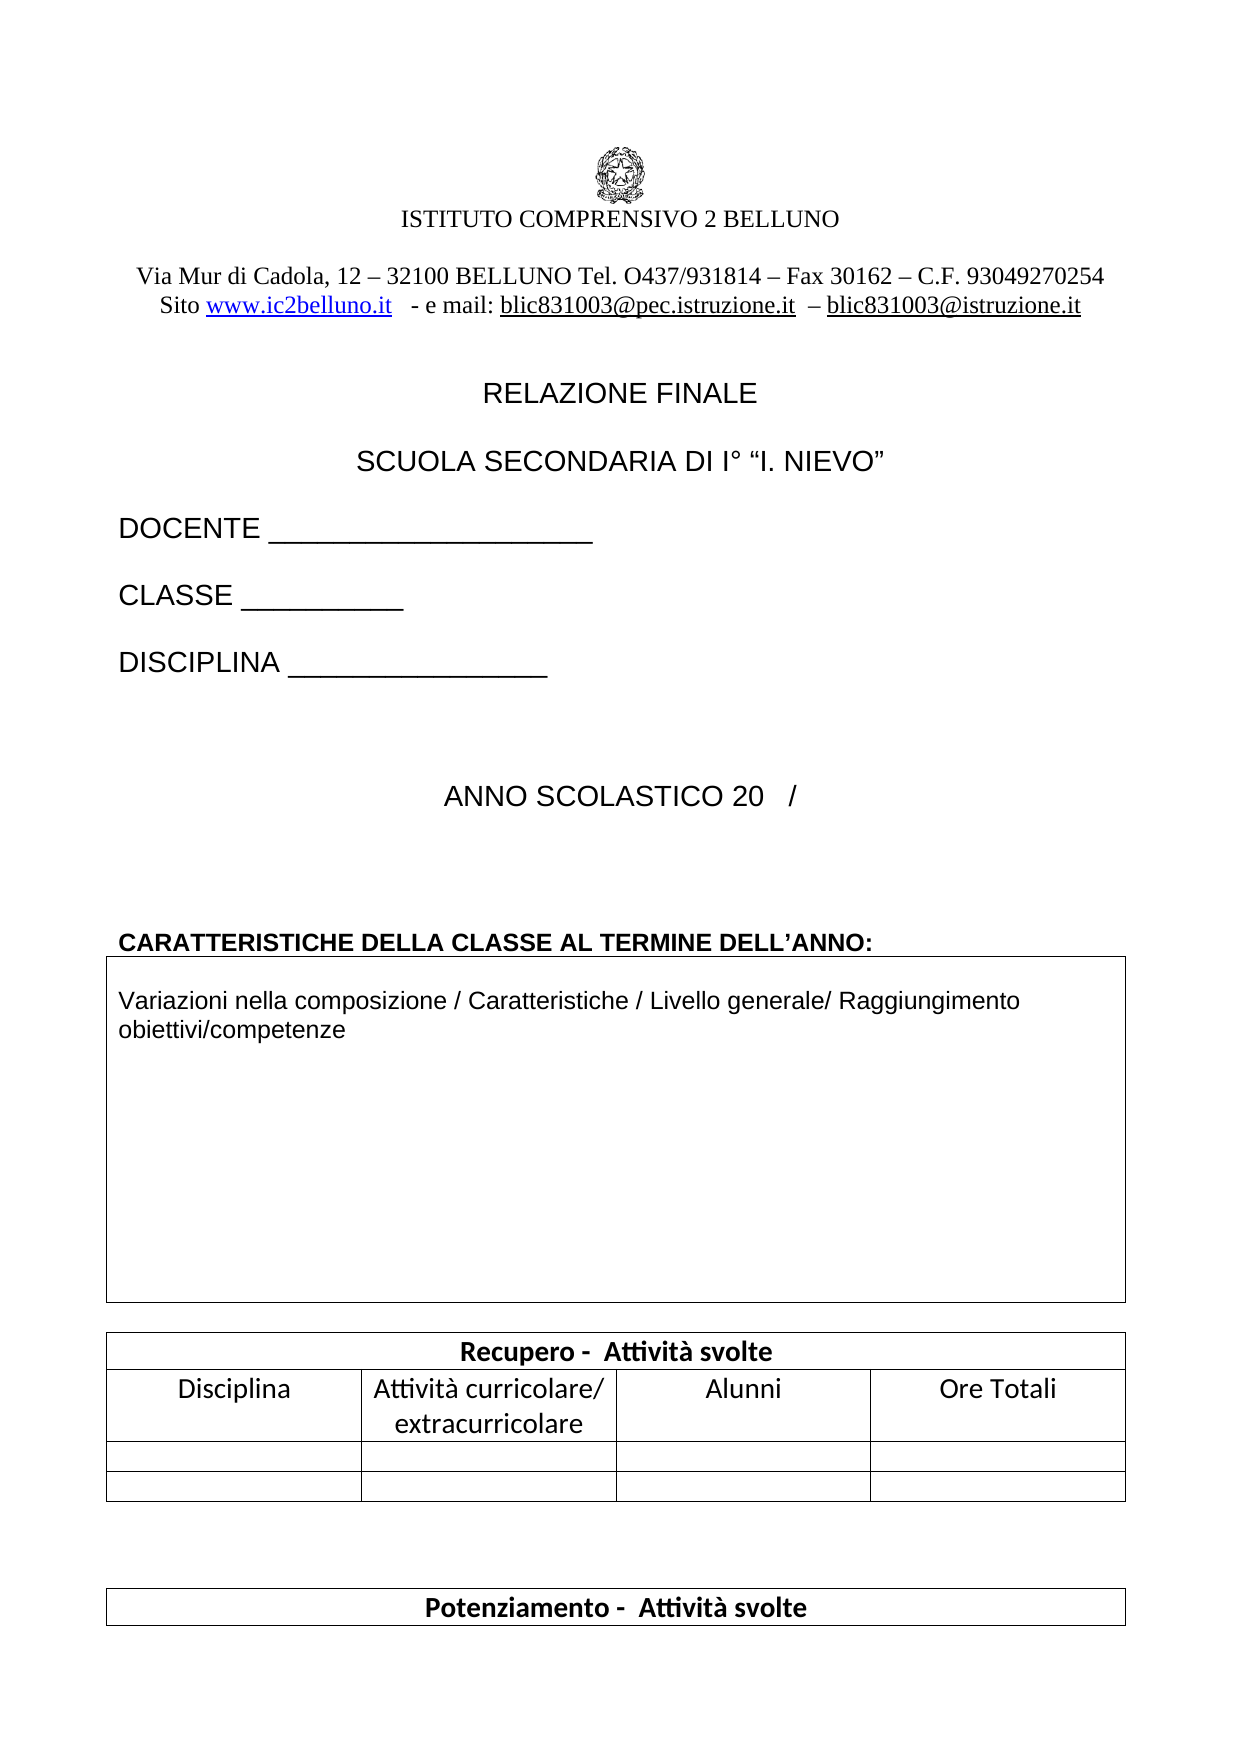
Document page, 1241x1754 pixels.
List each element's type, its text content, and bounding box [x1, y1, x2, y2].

text DOCENTE ____________________ [118, 511, 1122, 544]
text ISTITUTO COMPRENSIVO 2 BELLUNO [118, 204, 1122, 233]
text SCUOLA SECONDARIA DI I° “I. NIEVO” [118, 443, 1122, 477]
table_header Potenziamento - Attività svolte [107, 1589, 1125, 1624]
table_header Recupero - Attività svolte [107, 1333, 1125, 1369]
table_cell [617, 1442, 870, 1471]
picture [595, 147, 645, 204]
table_cell Disciplina [107, 1370, 361, 1441]
table_header Variazioni nella composizione / Caratteristiche / Livello generale/ Raggiungimento obiettivi/competenze [107, 957, 1125, 1302]
table_cell [617, 1472, 870, 1501]
text RELAZIONE FINALE [118, 376, 1122, 410]
text ANNO SCOLASTICO 20 / [118, 779, 1122, 812]
text CARATTERISTICHE DELLA CLASSE AL TERMINE DELL’ANNO: [118, 927, 1122, 956]
table_cell Attività curricolare/ extracurricolare [362, 1370, 616, 1441]
table_cell [107, 1442, 361, 1471]
table_cell Ore Totali [871, 1370, 1125, 1441]
table_cell [362, 1472, 616, 1501]
text CLASSE __________ [118, 578, 1122, 611]
table_cell Alunni [617, 1370, 870, 1441]
table_cell [107, 1472, 361, 1501]
text DISCIPLINA ________________ [118, 645, 1122, 678]
table_cell [362, 1442, 616, 1471]
text Sito www.ic2belluno.it - e mail: blic831003@pec.istruzione.it – blic831003@istruzione.it [118, 290, 1122, 319]
table_cell [871, 1472, 1125, 1501]
table_cell [871, 1442, 1125, 1471]
text Via Mur di Cadola, 12 – 32100 BELLUNO Tel. O437/931814 – Fax 30162 – C.F. 93049270254 [118, 261, 1122, 290]
